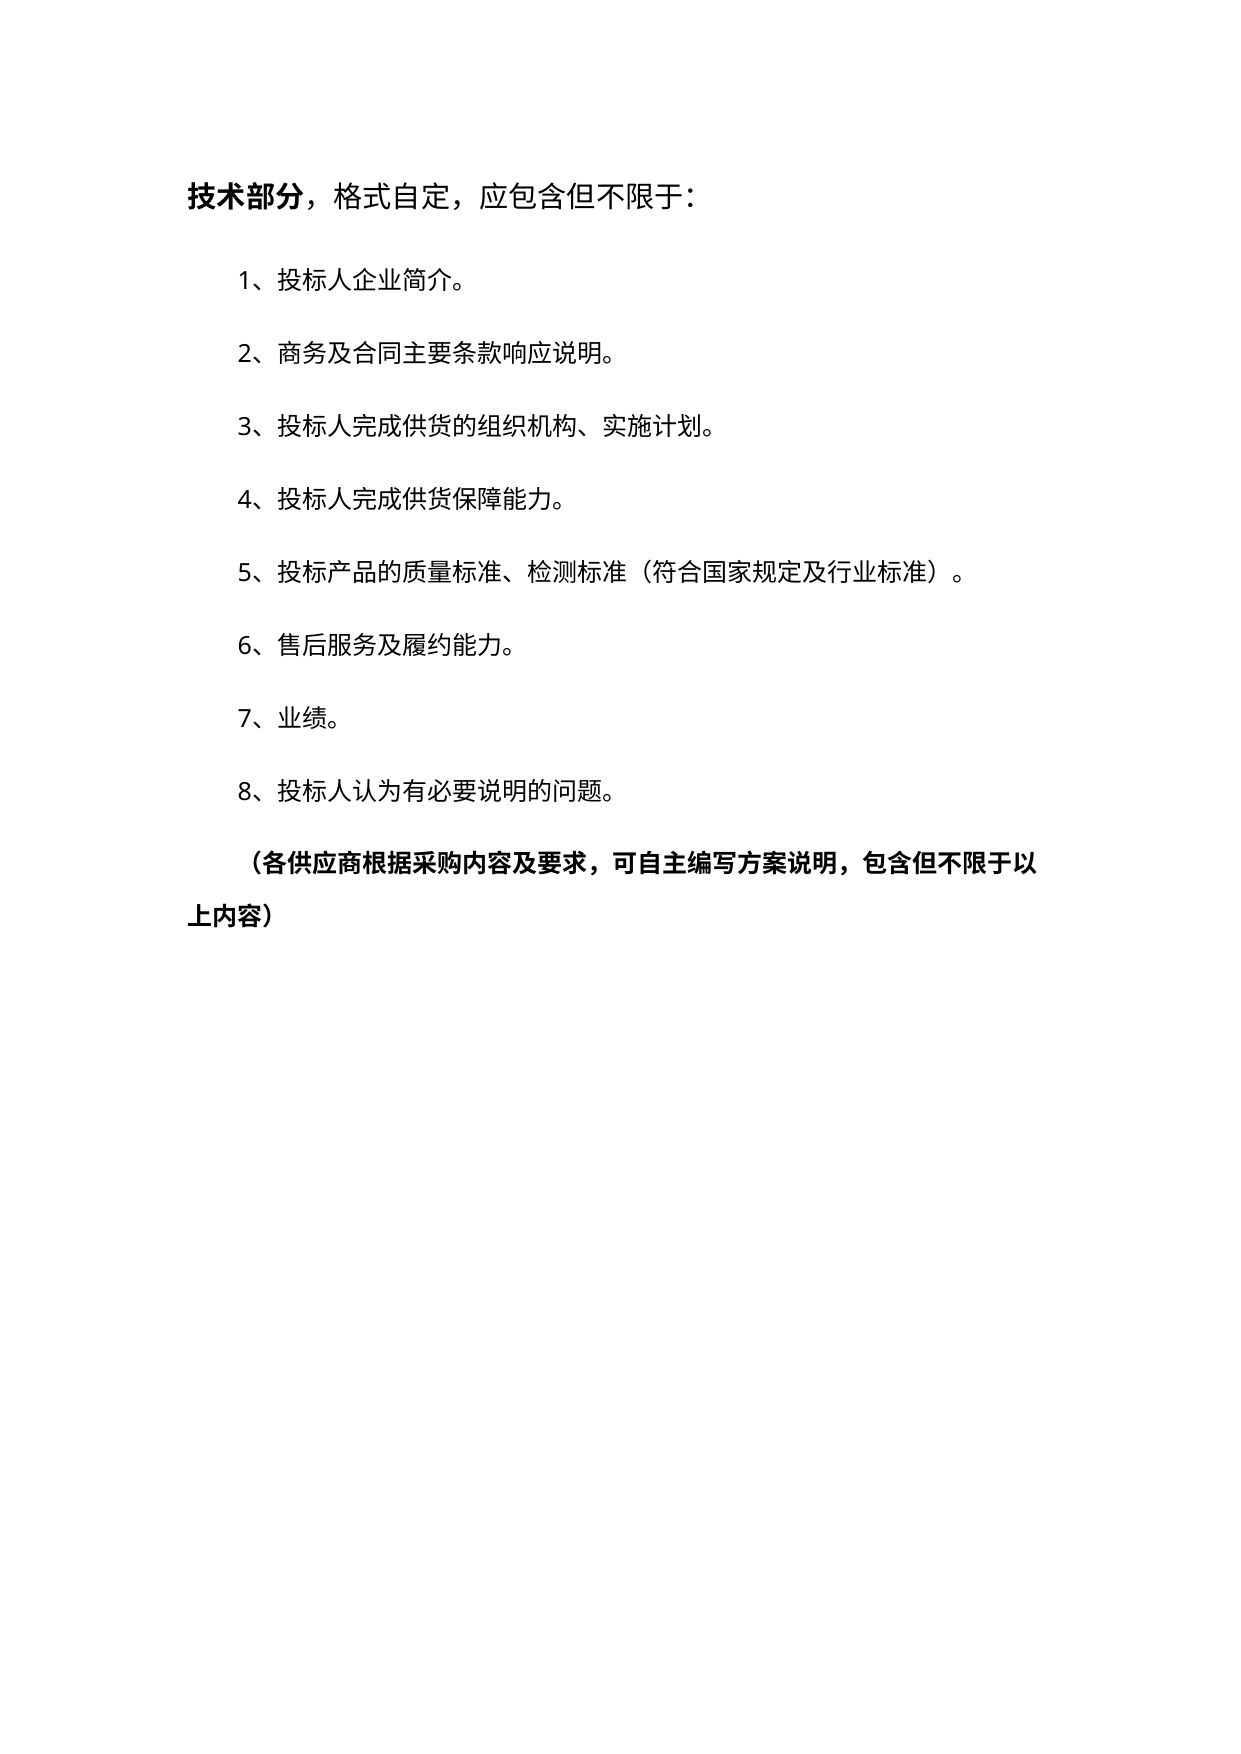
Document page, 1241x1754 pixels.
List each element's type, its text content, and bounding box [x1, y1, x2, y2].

text 2、商务及合同主要条款响应说明。 [187, 321, 1053, 373]
text 6、售后服务及履约能力。 [187, 612, 1053, 664]
text （各供应商根据采购内容及要求，可自主编写方案说明，包含但不限于以上内容） [187, 831, 1053, 935]
text 4、投标人完成供货保障能力。 [187, 467, 1053, 519]
text 7、业绩。 [187, 685, 1053, 737]
text 8、投标人认为有必要说明的问题。 [187, 758, 1053, 810]
text 3、投标人完成供货的组织机构、实施计划。 [187, 394, 1053, 446]
text 5、投标产品的质量标准、检测标准（符合国家规定及行业标准）。 [187, 539, 1053, 592]
text 1、投标人企业简介。 [187, 248, 1053, 300]
text 技术部分，格式自定，应包含但不限于： [187, 162, 1053, 227]
